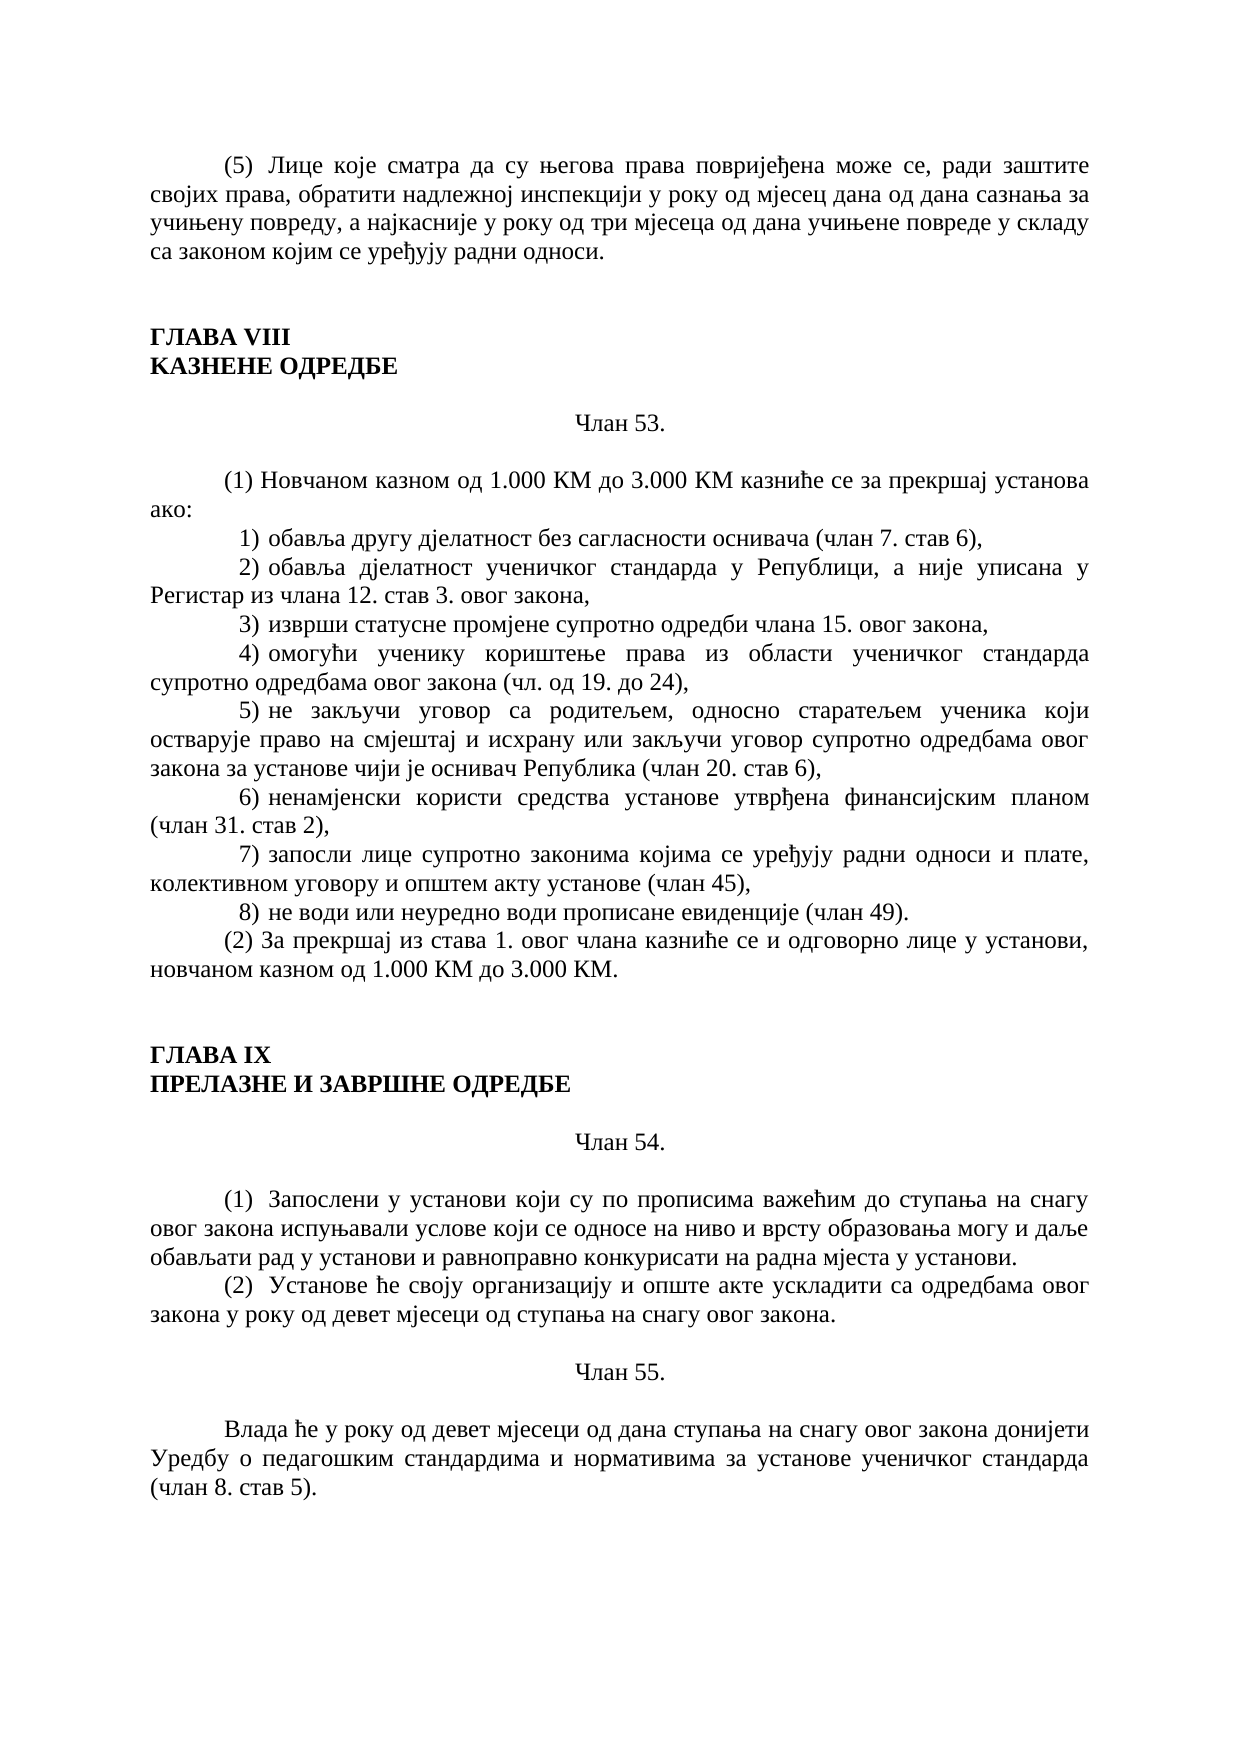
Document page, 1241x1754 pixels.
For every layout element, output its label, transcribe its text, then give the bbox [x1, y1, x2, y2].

list Запослени у установи који су по прописима важећим до ступања на снагу овог закона испуњавали услове који се односе на ниво и врсту образовања могу и даље обављати рад у установи и равноправно конкурисати на радна мјеста у установи. [150, 1184, 1090, 1271]
subtitle KAЗНЕНЕ ОДРЕДБЕ [150, 351, 1090, 380]
list обавља другу дјелатност без сагласности оснивача (члан 7. став 6), [150, 523, 1090, 552]
text (2) За прекршај из става 1. овог члана казниће се и одговорно лице у установи, новчаном казном од 1.000 КМ до 3.000 КМ. [150, 926, 1090, 983]
subtitle ГЛАВА IX [150, 1041, 1090, 1069]
list изврши статусне промјене супротно одредби члана 15. овог закона, [150, 609, 1090, 638]
list Члан 54. [150, 1127, 1090, 1156]
text Члан 53. [150, 408, 1090, 437]
subtitle ГЛАВА VIII [150, 322, 1090, 351]
list обавља дјелатност ученичког стандарда у Републици, а није уписана у Регистар из члана 12. став 3. овог закона, [150, 552, 1090, 609]
list не закључи уговор са родитељем, односно старатељем ученика који остварује право на смјештај и исхрану или закључи уговор супротно одредбама овог закона за установе чији је оснивач Република (члан 20. став 6), [150, 696, 1090, 782]
list не води или неуредно води прописане евиденције (члан 49). [150, 897, 1090, 926]
list омогући ученику кориштење права из области ученичког стандарда супротно одредбама овог закона (чл. од 19. до 24), [150, 638, 1090, 696]
list Члан 55. [150, 1357, 1090, 1386]
list Лице које сматра да су његова права повријеђена може се, ради заштите својих права, обратити надлежној инспекцији у року од мјесец дана од дана сазнања за учињену повреду, а најкасније у року од три мјесеца од дана учињене повреде у складу са законом којим се уређују радни односи. [150, 150, 1090, 265]
list Установе ће своју организацију и опште акте ускладити са одредбама овог закона у року од девет мјесеци од ступања на снагу овог закона. [150, 1271, 1090, 1328]
list ненамјенски користи средства установе утврђена финансијским планом (члан 31. став 2), [150, 782, 1090, 839]
text Влада ће у року од девет мјесеци од дана ступања на снагу овог закона донијети Уредбу о педагошким стандардима и нормативима за установе ученичког стандарда (члан 8. став 5). [150, 1414, 1090, 1501]
list запосли лице супротно законима којима се уређују радни односи и плате, колективном уговору и општем акту установе (члан 45), [150, 839, 1090, 897]
text (1) Новчаном казном од 1.000 КМ до 3.000 КМ казниће се за прекршај установа ако: [150, 466, 1090, 523]
subtitle ПРЕЛАЗНЕ И ЗАВРШНЕ ОДРЕДБЕ [150, 1069, 1090, 1098]
